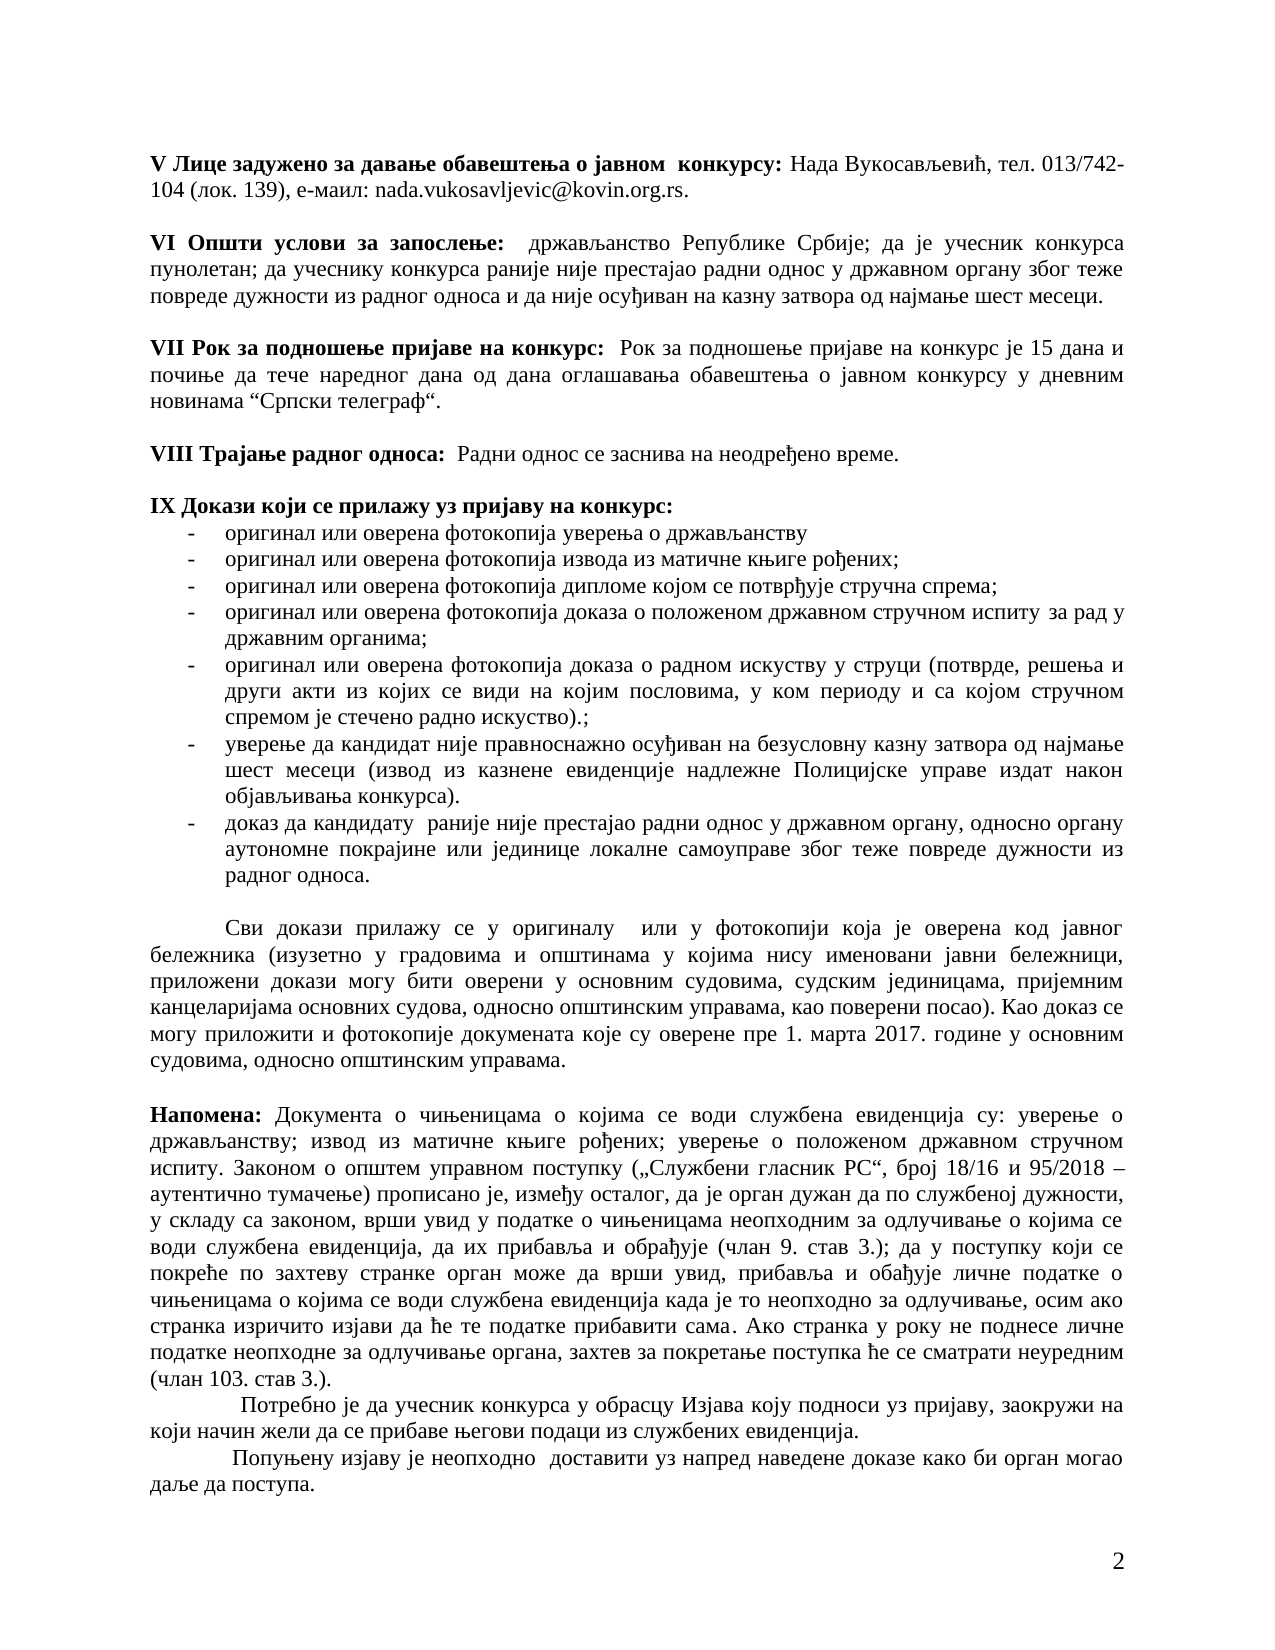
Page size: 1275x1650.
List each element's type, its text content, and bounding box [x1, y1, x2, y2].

list оригинал или оверена фотокопија доказа о положеном државном стручном испиту за рад у државним органима; [187, 598, 1125, 651]
text VII Рок за подношење пријаве на конкурс: Рок за подношење пријаве на конкурс је 15 дана и почиње да тече наредног дана од дана оглашавања обавештења о јавном конкурсу у дневним новинама “Српски телеграф“. [150, 334, 1125, 413]
text V Лице задужено за давање обавештења о јавном конкурсу: Нада Вукосављевић, тел. 013/742-104 (лок. 139), е-маил: nada.vukosavljevic@kovin.org.rs. [150, 150, 1125, 203]
list уверење да кандидат није правноснажно осуђиван на безусловну казну затвора од најмање шест месеци (извод из казнене евиденције надлежне Полицијске управе издат након објављивања конкурса). [187, 730, 1125, 809]
list оригинал или оверена фотокопија уверења о држављанству [187, 519, 1125, 545]
list Напомена: Документа о чињеницама о којима се води службена евиденција су: уверење о држављанству; извод из матичне књиге рођених; уверење о положеном државном стручном испиту. Законом о општем управном поступку („Службени гласник РС“, број 18/16 и 95/2018 – аутентично тумачење) прописано је, између осталог, да је орган дужан да по службеној дужности, у складу са законом, врши увид у податке о чињеницама неопходним за одлучивање о којима се води службена евиденција, да их прибавља и обрађује (члан 9. став 3.); да у поступку који се покреће по захтеву странке орган може да врши увид, прибавља и обађује личне податке о чињеницама о којима се води службена евиденција када је то неопходно за одлучивање, осим ако странка изричито изјави да ће те податке прибавити сама. Ако странка у року не поднесе личне податке неопходне за одлучивање органа, захтев за покретање поступка ће се сматрати неуредним (члан 103. став 3.). [150, 1101, 1125, 1391]
text IX Докази који се прилажу уз пријаву на конкурс: [150, 493, 1125, 519]
text Сви докази прилажу се у оригиналу или у фотокопији која је оверена код јавног бележника (изузетно у градовима и општинама у којима нису именовани јавни бележници, приложени докази могу бити оверени у основним судовима, судским јединицама, пријемним канцеларијама основних судова, односно општинским управама, као поверени посао). Као доказ се могу приложити и фотокопије докумената које су оверене пре 1. марта 2017. године у основним судовима, односно општинским управама. [150, 914, 1125, 1072]
list оригинал или оверена фотокопија доказа о радном искуству у струци (потврде, решења и други акти из којих се види на којим пословима, у ком периоду и са којом стручном спремом је стечено радно искуство).; [187, 651, 1125, 730]
list доказ да кандидату раније није престајао радни однос у државном органу, односно органу аутономне покрајине или јединице локалне самоуправе због теже повреде дужности из радног односа. [187, 809, 1125, 888]
list оригинал или оверена фотокопија дипломе којом се потврђује стручна спрема; [187, 572, 1125, 598]
text VI Општи услови за запослење: држављанство Републике Србије; да је учесник конкурса пунолетан; да учеснику конкурса раније није престајао радни однос у државном органу због теже повреде дужности из радног односа и да није осуђиван на казну затвора од најмање шест месеци. [150, 229, 1125, 308]
text Потребно је да учесник конкурса у обрасцу Изјава коју подноси уз пријаву, заокружи на који начин жели да се прибаве његови подаци из службених евиденција. [150, 1391, 1125, 1444]
text VIII Трајање радног односа: Радни однос се заснива на неодређено време. [150, 440, 1125, 466]
text Попуњену изјаву је неопходно доставити уз напред наведене доказе како би орган могао даље да поступа. [150, 1444, 1125, 1496]
list оригинал или оверена фотокопија извода из матичне књиге рођених; [187, 545, 1125, 572]
